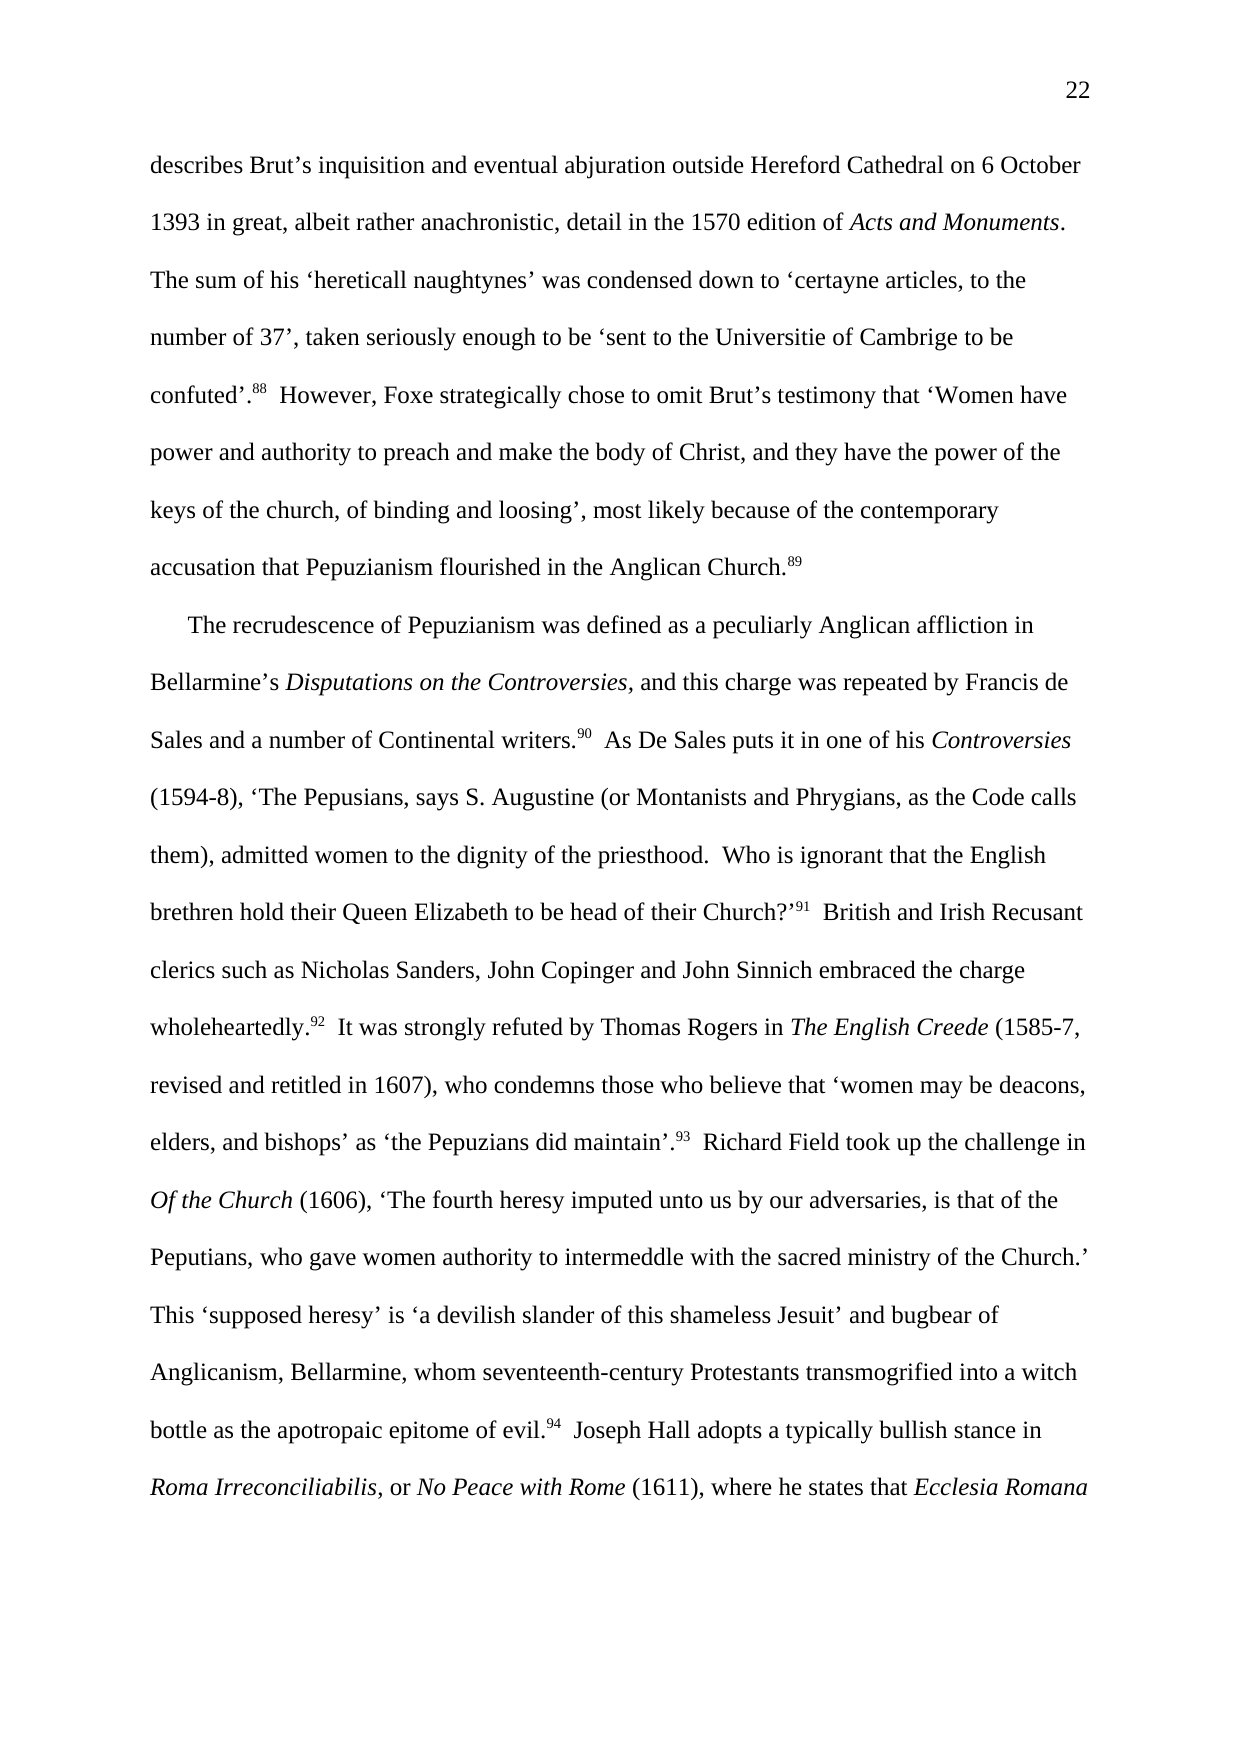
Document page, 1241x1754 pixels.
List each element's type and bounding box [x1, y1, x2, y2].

text [150, 150, 1090, 581]
text [150, 610, 1090, 1501]
